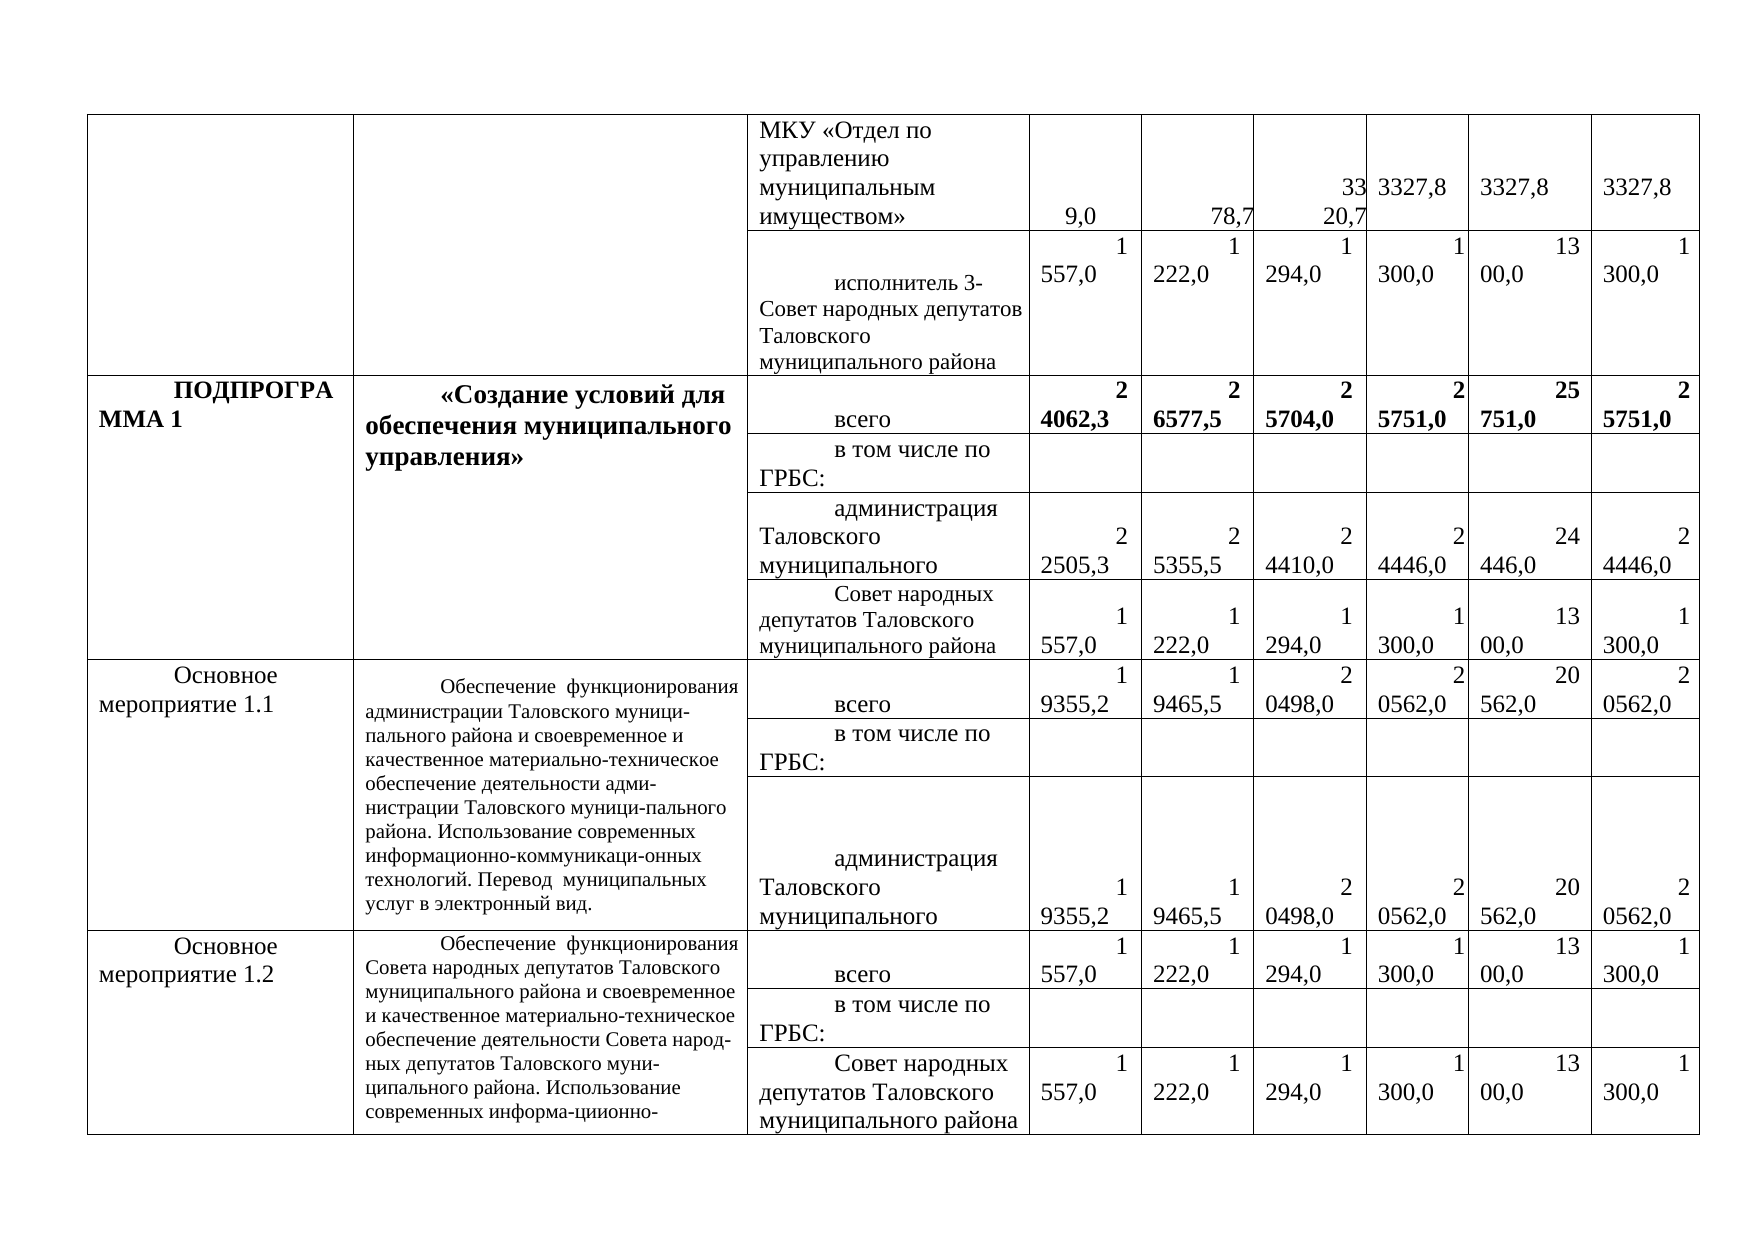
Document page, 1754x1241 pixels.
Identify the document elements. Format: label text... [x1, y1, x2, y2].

table_cell 5478,7 [1142, 115, 1253, 230]
table_cell 1222,0 [1142, 931, 1253, 988]
table_cell [1254, 719, 1366, 776]
table_cell 3320,7 [1254, 115, 1366, 230]
table_cell всего [748, 931, 1029, 988]
table_cell Совет народных депутатов Таловского муниципального района [748, 580, 1029, 659]
table_cell 19465,5 [1142, 777, 1253, 930]
table_cell 1300,0 [1367, 931, 1468, 988]
table_cell 25355,5 [1142, 493, 1253, 579]
table_cell в том числе по ГРБС: [748, 434, 1029, 492]
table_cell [748, 115, 1029, 230]
table_cell 3327,8 [1592, 115, 1699, 230]
table_cell 20562,0 [1592, 777, 1699, 930]
table_cell 1300,0 [1592, 1048, 1699, 1134]
table_cell 1557,0 [1030, 580, 1141, 659]
table_cell 1300,0 [1469, 580, 1591, 659]
table_cell 1222,0 [1142, 580, 1253, 659]
table_cell 24446,0 [1469, 493, 1591, 579]
table_cell 1557,0 [1030, 231, 1141, 374]
table_cell [1142, 719, 1253, 776]
table_cell всего [748, 660, 1029, 717]
table_cell 1300,0 [1469, 931, 1591, 988]
table_cell 3327,8 [1469, 115, 1591, 230]
table_cell 24446,0 [1592, 493, 1699, 579]
table_cell 1300,0 [1367, 580, 1468, 659]
table_cell [1469, 989, 1591, 1047]
table_cell [1592, 989, 1699, 1047]
table_cell 1294,0 [1254, 1048, 1366, 1134]
table_cell 1557,0 [1030, 1048, 1141, 1134]
table_cell 1300,0 [1367, 231, 1468, 374]
table_cell Обеспечение функционирования администрации Таловского муници-пального района и своевременное и качественное материально-техническое обеспечение деятельности адми-нистрации Таловского муници-пального района. Использование современных информационно-коммуникаци-онных технологий. Перевод муниципальных услуг в электронный вид. [354, 660, 747, 930]
table_cell 20562,0 [1469, 660, 1591, 717]
table_cell [1254, 434, 1366, 492]
table_cell 1300,0 [1469, 231, 1591, 374]
table_cell 24410,0 [1254, 493, 1366, 579]
table_cell [1142, 434, 1253, 492]
table_cell 1300,0 [1367, 1048, 1468, 1134]
table_cell администрация Таловского муниципального [748, 493, 1029, 579]
table_cell в том числе по ГРБС: [748, 989, 1029, 1047]
table_cell «Создание условий для обеспечения муниципального управления» [354, 376, 747, 659]
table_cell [748, 1048, 1029, 1134]
table_cell 1294,0 [1254, 231, 1366, 374]
table_cell 20498,0 [1254, 777, 1366, 930]
table_cell 1300,0 [1469, 1048, 1591, 1134]
table_cell 25751,0 [1469, 376, 1591, 433]
table_cell 20498,0 [1254, 660, 1366, 717]
table_cell 20562,0 [1592, 660, 1699, 717]
table_cell [1469, 434, 1591, 492]
table_cell 1557,0 [1030, 931, 1141, 988]
table_cell 1300,0 [1592, 580, 1699, 659]
table_cell [1592, 719, 1699, 776]
table_cell [1592, 434, 1699, 492]
table_cell 20562,0 [1367, 777, 1468, 930]
table_cell Обеспечение функционирования Совета народных депутатов Таловского муниципального района и своевременное и качественное материально-техническое обеспечение деятельности Совета народ-ных депутатов Таловского муни-ципального района. Использование современных информа-циионно-коммуникационных технологий. [354, 931, 747, 1134]
table_cell [1030, 719, 1141, 776]
table_cell [1367, 719, 1468, 776]
table_cell 1294,0 [1254, 580, 1366, 659]
table_cell 26577,5 [1142, 376, 1253, 433]
table_cell 1300,0 [1592, 231, 1699, 374]
table_cell 20562,0 [1469, 777, 1591, 930]
table_cell 25751,0 [1367, 376, 1468, 433]
table_cell [1030, 989, 1141, 1047]
table_cell [1254, 989, 1366, 1047]
table_cell 19355,2 [1030, 777, 1141, 930]
table_cell 22505,3 [1030, 493, 1141, 579]
table_cell ПОДПРОГРАММА 1 [88, 376, 353, 659]
table_cell 20562,0 [1367, 660, 1468, 717]
table_cell [1367, 989, 1468, 1047]
table_cell [1367, 434, 1468, 492]
table_cell 24062,3 [1030, 376, 1141, 433]
table_cell всего [748, 376, 1029, 433]
table_cell администрация Таловского муниципального [748, 777, 1029, 930]
table_cell 19465,5 [1142, 660, 1253, 717]
table_cell 24446,0 [1367, 493, 1468, 579]
table_cell 1222,0 [1142, 231, 1253, 374]
table_cell [1469, 719, 1591, 776]
table_cell Основное мероприятие 1.1 [88, 660, 353, 930]
table_cell Основное мероприятие 1.2 [88, 931, 353, 1134]
table_cell 25751,0 [1592, 376, 1699, 433]
table_cell 25704,0 [1254, 376, 1366, 433]
table_cell [1030, 434, 1141, 492]
table_cell [1142, 989, 1253, 1047]
table_cell исполнитель 3- Совет народных депутатов Таловского муниципального района [748, 231, 1029, 374]
table_cell 3327,8 [1367, 115, 1468, 230]
table_cell 19355,2 [1030, 660, 1141, 717]
table_cell 4559,0 [1030, 115, 1141, 230]
table_cell 1300,0 [1592, 931, 1699, 988]
table_cell в том числе по ГРБС: [748, 719, 1029, 776]
table_cell 1294,0 [1254, 931, 1366, 988]
table_cell 1222,0 [1142, 1048, 1253, 1134]
